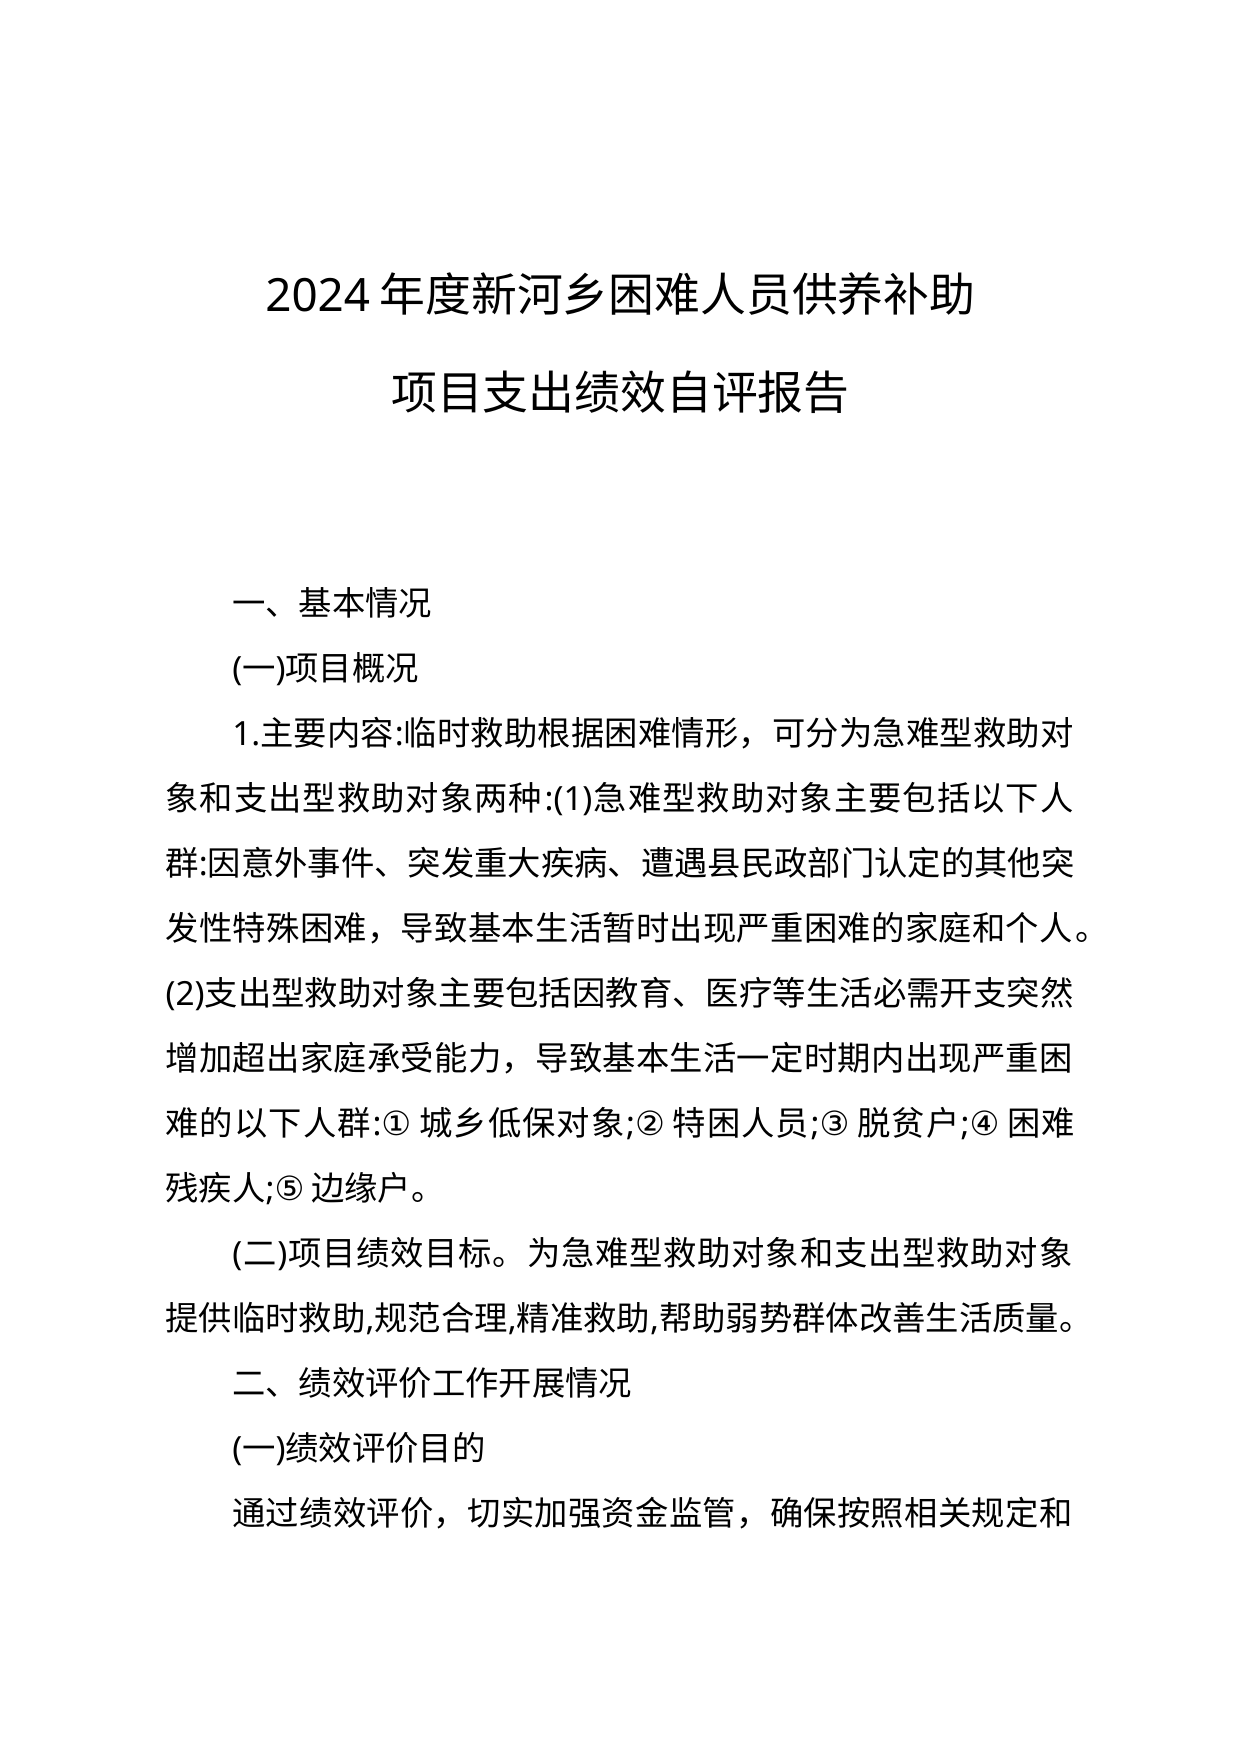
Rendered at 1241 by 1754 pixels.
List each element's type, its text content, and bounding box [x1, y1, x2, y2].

text (一)项目概况 [165, 633, 1075, 698]
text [165, 1478, 1075, 1543]
text 2024年度新河乡困难人员供养补助 [165, 243, 1075, 341]
text (二)项目绩效目标。为急难型救助对象和支出型救助对象提供临时救助,规范合理,精准救助,帮助弱势群体改善生活质量。 [165, 1218, 1075, 1348]
text 二、绩效评价工作开展情况 [165, 1348, 1075, 1413]
list 基本情况 [165, 568, 1075, 633]
text 项目支出绩效自评报告 [165, 341, 1075, 438]
text (一)绩效评价目的 [165, 1413, 1075, 1478]
text 1.主要内容:临时救助根据困难情形，可分为急难型救助对象和支出型救助对象两种:(1)急难型救助对象主要包括以下人群:因意外事件、突发重大疾病、遭遇县民政部门认定的其他突发性特殊困难，导致基本生活暂时出现严重困难的家庭和个人。(2)支出型救助对象主要包括因教育、医疗等生活必需开支突然增加超出家庭承受能力，导致基本生活一定时期内出现严重困难的以下人群:①城乡低保对象;②特困人员;③脱贫户;④困难残疾人;⑤边缘户。 [165, 698, 1075, 1218]
